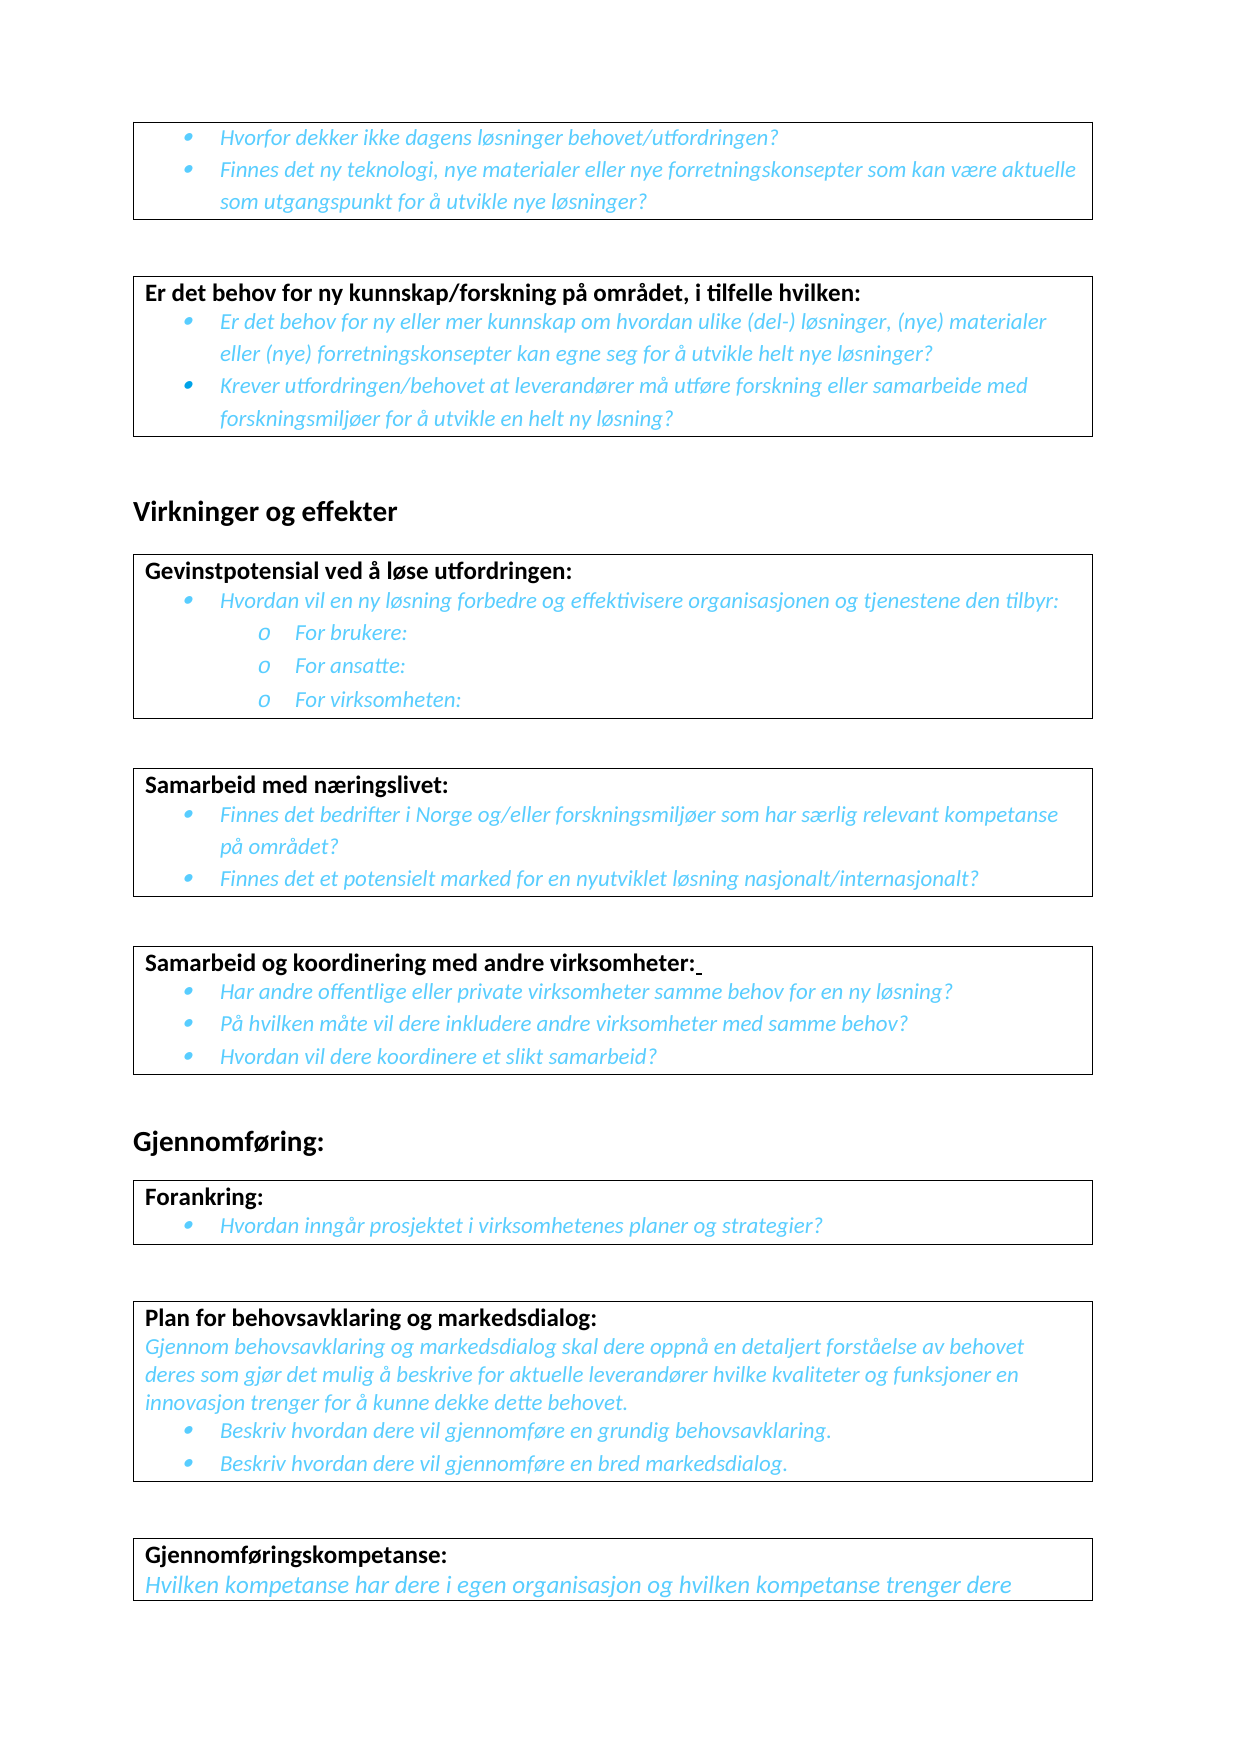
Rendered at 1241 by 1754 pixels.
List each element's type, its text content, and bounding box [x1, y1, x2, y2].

table_header Forankring: Hvordan inngår prosjektet i virksomhetenes planer og strategier? [134, 1181, 1092, 1243]
table_header Samarbeid og koordinering med andre virksomheter: Har andre offentlige eller private virksomheter samme behov for en ny løsning? På hvilken måte vil dere inkludere andre virksomheter med samme behov? Hvordan vil dere koordinere et slikt samarbeid? [134, 947, 1092, 1074]
table_header Gevinstpotensial ved å løse utfordringen: Hvordan vil en ny løsning forbedre og effektivisere organisasjonen og tjenestene den tilbyr: For brukere: For ansatte: For virksomheten: [134, 555, 1092, 718]
text Virkninger og effekter [133, 493, 1092, 528]
text Gjennomføring: [133, 1123, 1092, 1159]
table_header Samarbeid med næringslivet: Finnes det bedrifter i Norge og/eller forskningsmiljøer som har særlig relevant kompetanse på området? Finnes det et potensielt marked for en nyutviklet løsning nasjonalt/internasjonalt? [134, 769, 1092, 896]
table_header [134, 123, 1092, 219]
table_header Plan for behovsavklaring og markedsdialog: Gjennom behovsavklaring og markedsdialog skal dere oppnå en detaljert forståelse av behovet deres som gjør det mulig å beskrive for aktuelle leverandører hvilke kvaliteter og funksjoner en innovasjon trenger for å kunne dekke dette behovet. Beskriv hvordan dere vil gjennomføre en grundig behovsavklaring. Beskriv hvordan dere vil gjennomføre en bred markedsdialog. [134, 1302, 1092, 1481]
table_header Er det behov for ny kunnskap/forskning på området, i tilfelle hvilken: Er det behov for ny eller mer kunnskap om hvordan ulike (del-) løsninger, (nye) materialer eller (nye) forretningskonsepter kan egne seg for å utvikle helt nye løsninger? Krever utfordringen/behovet at leverandører må utføre forskning eller samarbeide med forskningsmiljøer for å utvikle en helt ny løsning? [134, 277, 1092, 436]
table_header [134, 1539, 1092, 1600]
